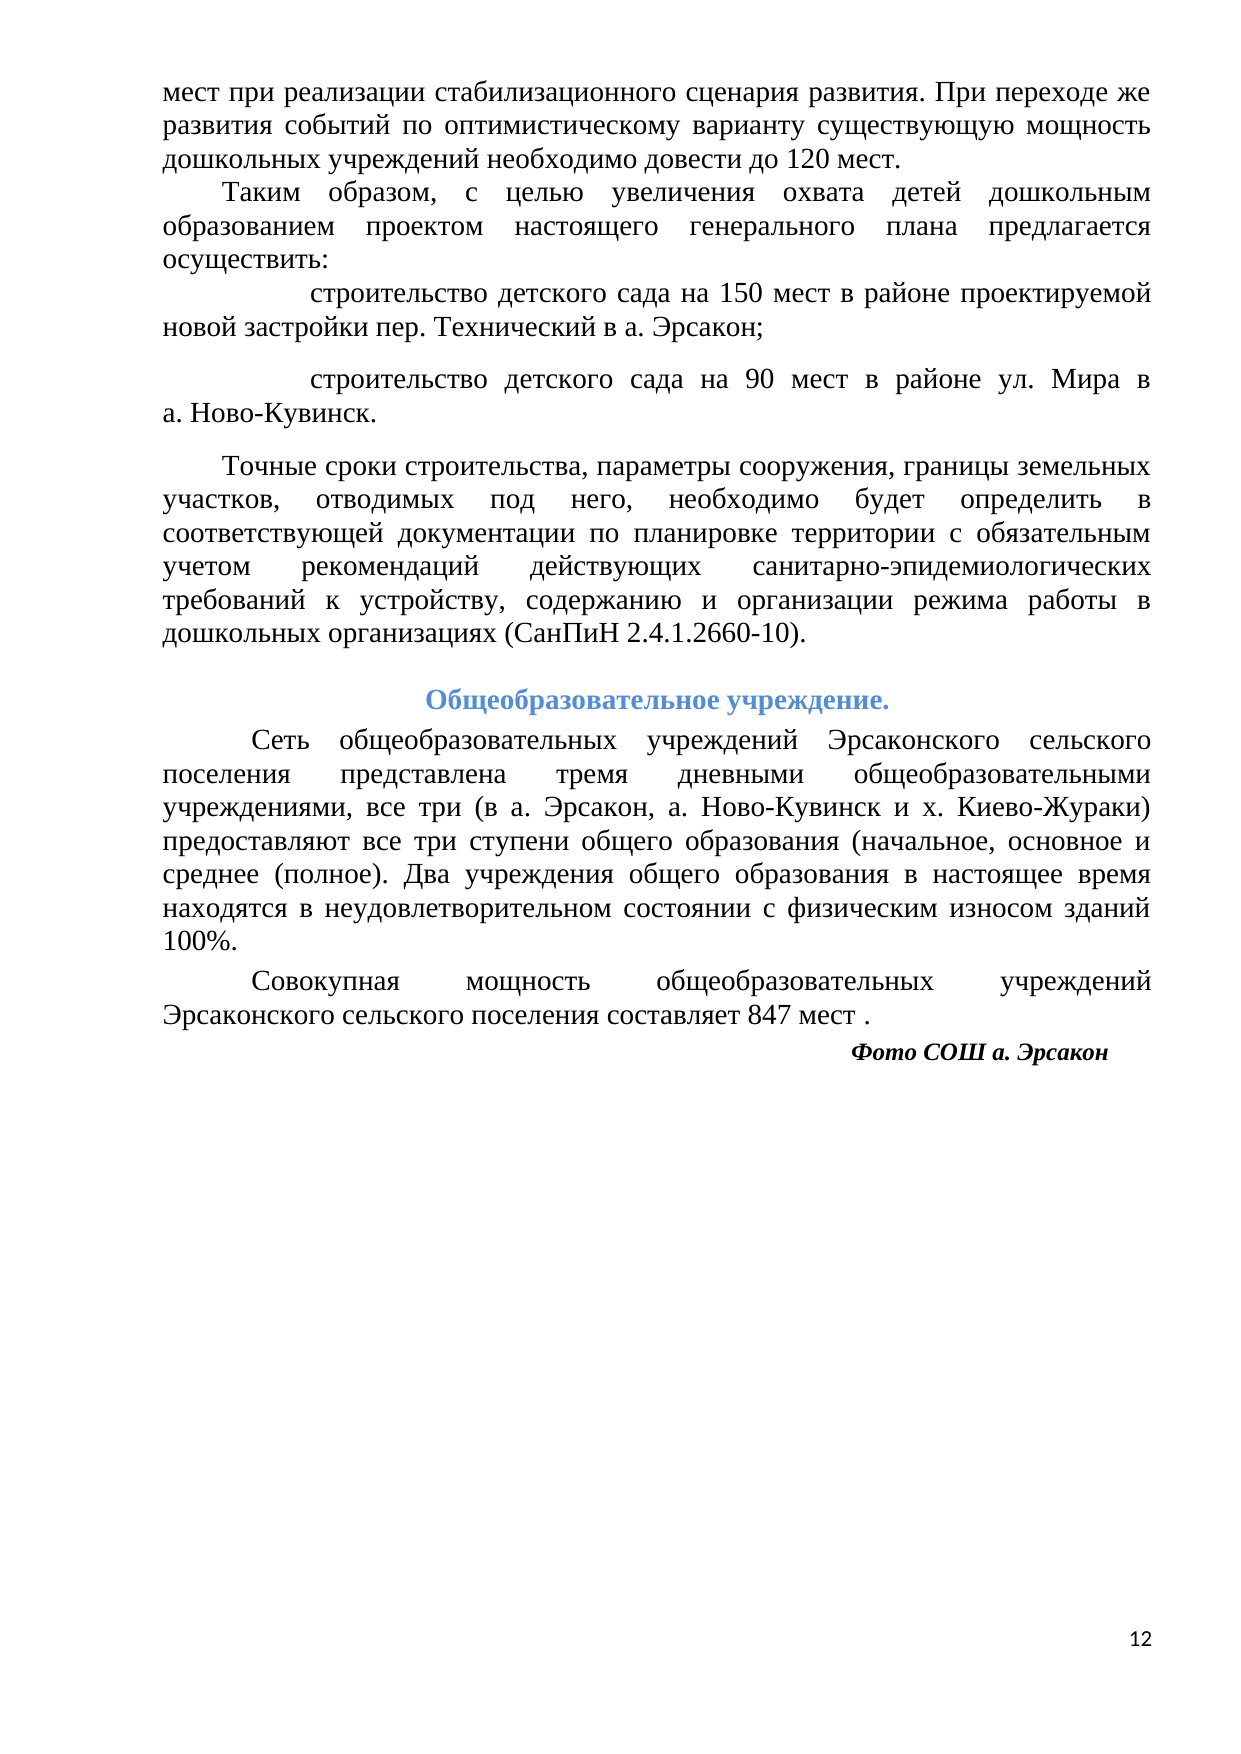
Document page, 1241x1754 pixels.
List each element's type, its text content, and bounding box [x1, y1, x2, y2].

text Общеобразовательное учреждение. [162, 682, 1152, 716]
text Фото СОШ а. Эрсакон [162, 1037, 1152, 1065]
text Таким образом, с целью увеличения охвата детей дошкольным образованием проектом настоящего генерального плана предлагается осуществить: [162, 174, 1152, 275]
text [162, 74, 1152, 174]
text Сеть общеобразовательных учреждений Эрсаконского сельского поселения представлена тремя дневными общеобразовательными учреждениями, все три (в а. Эрсакон, а. Ново-Кувинск и х. Киево-Жураки) предоставляют все три ступени общего образования (начальное, основное и среднее (полное). Два учреждения общего образования в настоящее время находятся в неудовлетворительном состоянии с физическим износом зданий 100%. [162, 722, 1152, 957]
text  строительство детского сада на 90 мест в районе ул. Мира в а. Ново-Кувинск. [162, 361, 1152, 428]
text Точные сроки строительства, параметры сооружения, границы земельных участков, отводимых под него, необходимо будет определить в соответствующей документации по планировке территории с обязательным учетом рекомендаций действующих санитарно-эпидемиологических требований к устройству, содержанию и организации режима работы в дошкольных организациях (СанПиН 2.4.1.2660-10). [162, 448, 1152, 649]
text Совокупная мощность общеобразовательных учреждений Эрсаконского сельского поселения составляет 847 мест . [162, 963, 1152, 1030]
text  строительство детского сада на 150 мест в районе проектируемой новой застройки пер. Технический в а. Эрсакон; [162, 275, 1152, 342]
